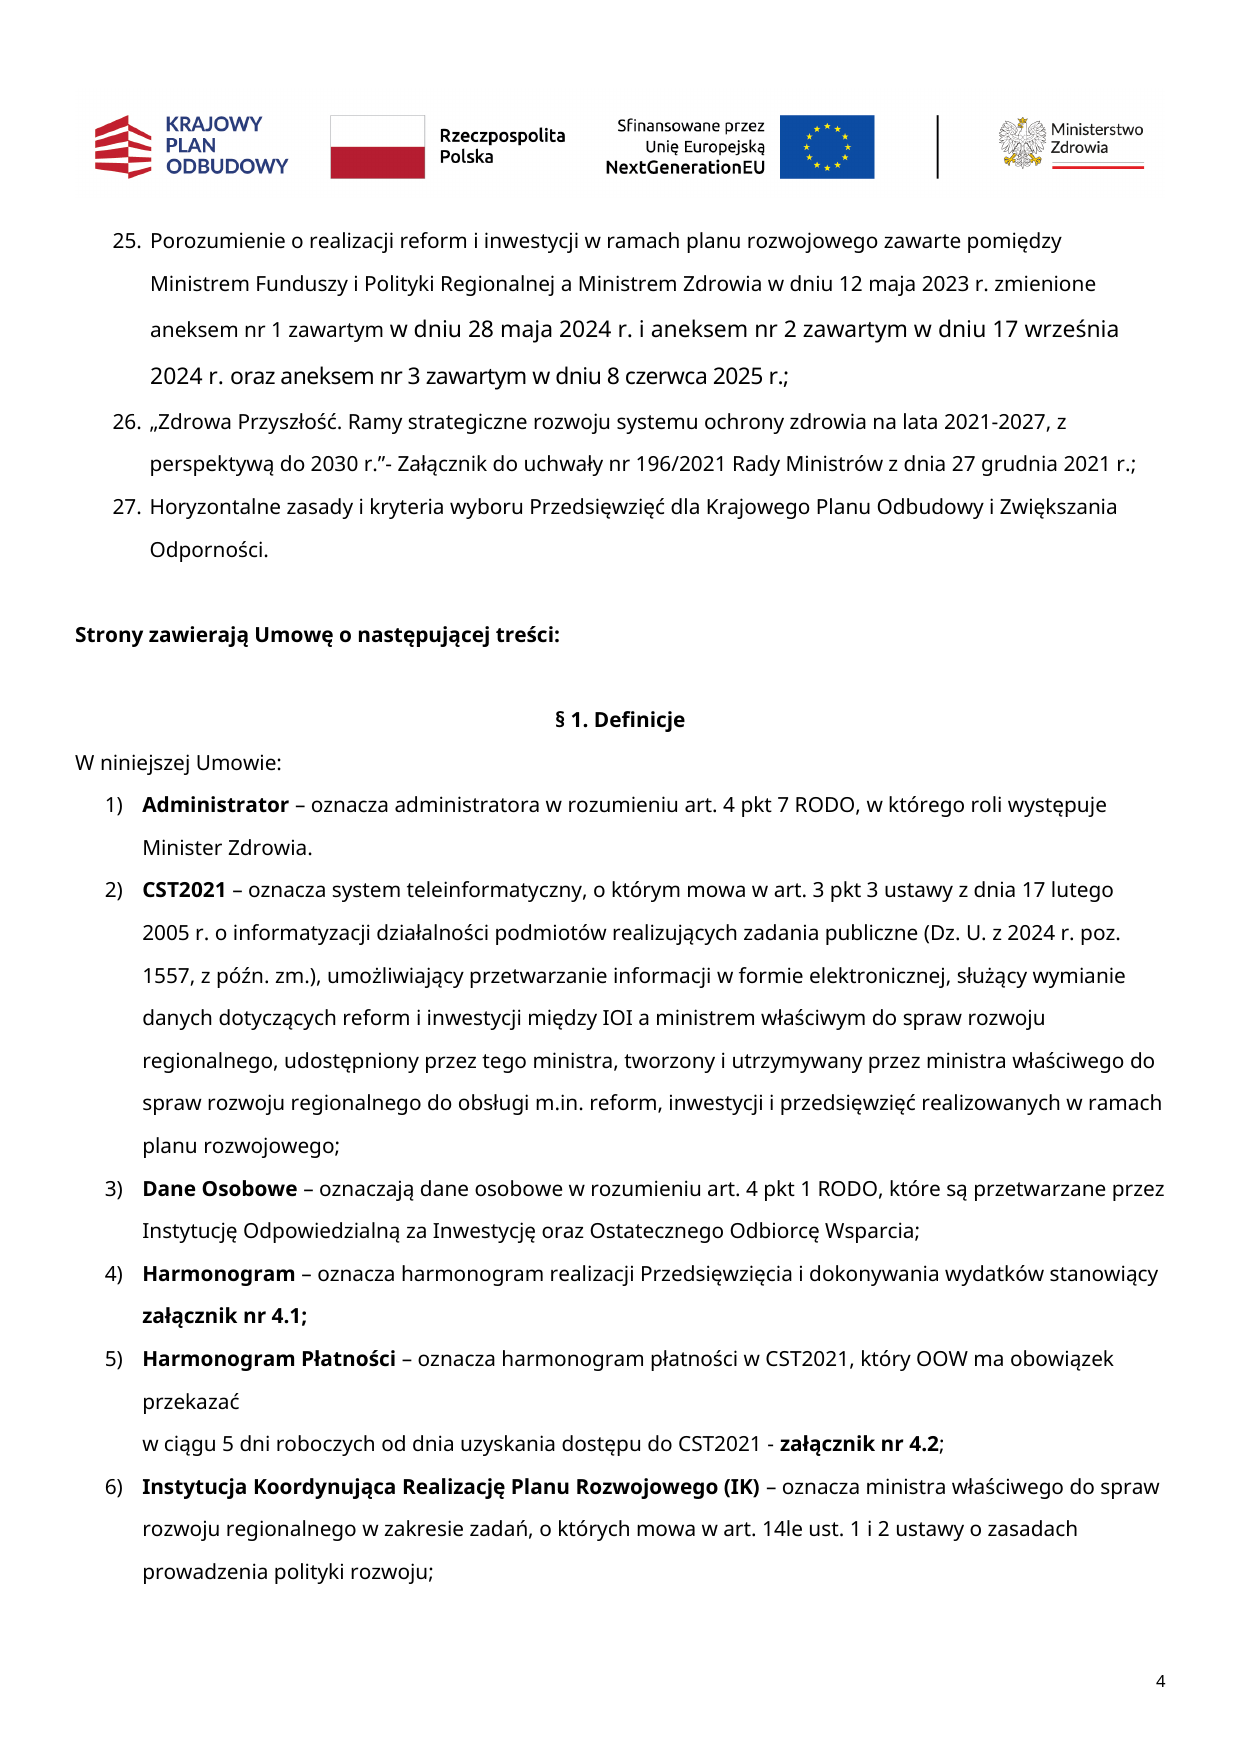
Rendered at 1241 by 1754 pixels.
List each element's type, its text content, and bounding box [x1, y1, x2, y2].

list Administrator – oznacza administratora w rozumieniu art. 4 pkt 7 RODO, w którego roli występuje Minister Zdrowia. [104, 790, 1165, 861]
list Dane Osobowe – oznaczają dane osobowe w rozumieniu art. 4 pkt 1 RODO, które są przetwarzane przez Instytucję Odpowiedzialną za Inwestycję oraz Ostatecznego Odbiorcę Wsparcia; [104, 1174, 1165, 1245]
text § 1. Definicje [75, 705, 1165, 733]
list Harmonogram – oznacza harmonogram realizacji Przedsięwzięcia i dokonywania wydatków stanowiący załącznik nr 4.1; [104, 1259, 1165, 1330]
text W niniejszej Umowie: [75, 748, 1165, 776]
list Horyzontalne zasady i kryteria wyboru Przedsięwzięć dla Krajowego Planu Odbudowy i Zwiększania Odporności. [112, 492, 1165, 563]
text Strony zawierają Umowę o następującej treści: [75, 620, 1165, 648]
list Harmonogram Płatności – oznacza harmonogram płatności w CST2021, który OOW ma obowiązek przekazać w ciągu 5 dni roboczych od dnia uzyskania dostępu do CST2021 - załącznik nr 4.2; [104, 1344, 1165, 1458]
list Instytucja Koordynująca Realizację Planu Rozwojowego (IK) – oznacza ministra właściwego do spraw rozwoju regionalnego w zakresie zadań, o których mowa w art. 14le ust. 1 i 2 ustawy o zasadach prowadzenia polityki rozwoju; [104, 1472, 1165, 1586]
picture [75, 88, 1166, 198]
list CST2021 – oznacza system teleinformatyczny, o którym mowa w art. 3 pkt 3 ustawy z dnia 17 lutego 2005 r. o informatyzacji działalności podmiotów realizujących zadania publiczne (Dz. U. z 2024 r. poz. 1557, z późn. zm.), umożliwiający przetwarzanie informacji w formie elektronicznej, służący wymianie danych dotyczących reform i inwestycji między IOI a ministrem właściwym do spraw rozwoju regionalnego, udostępniony przez tego ministra, tworzony i utrzymywany przez ministra właściwego do spraw rozwoju regionalnego do obsługi m.in. reform, inwestycji i przedsięwzięć realizowanych w ramach planu rozwojowego; [104, 876, 1165, 1159]
list Porozumienie o realizacji reform i inwestycji w ramach planu rozwojowego zawarte pomiędzy Ministrem Funduszy i Polityki Regionalnej a Ministrem Zdrowia w dniu 12 maja 2023 r. zmienione aneksem nr 1 zawartym w dniu 28 maja 2024 r. i aneksem nr 2 zawartym w dniu 17 września 2024 r. oraz aneksem nr 3 zawartym w dniu 8 czerwca 2025 r.; [112, 226, 1165, 391]
list „Zdrowa Przyszłość. Ramy strategiczne rozwoju systemu ochrony zdrowia na lata 2021-2027, z perspektywą do 2030 r.”- Załącznik do uchwały nr 196/2021 Rady Ministrów z dnia 27 grudnia 2021 r.; [112, 407, 1165, 478]
